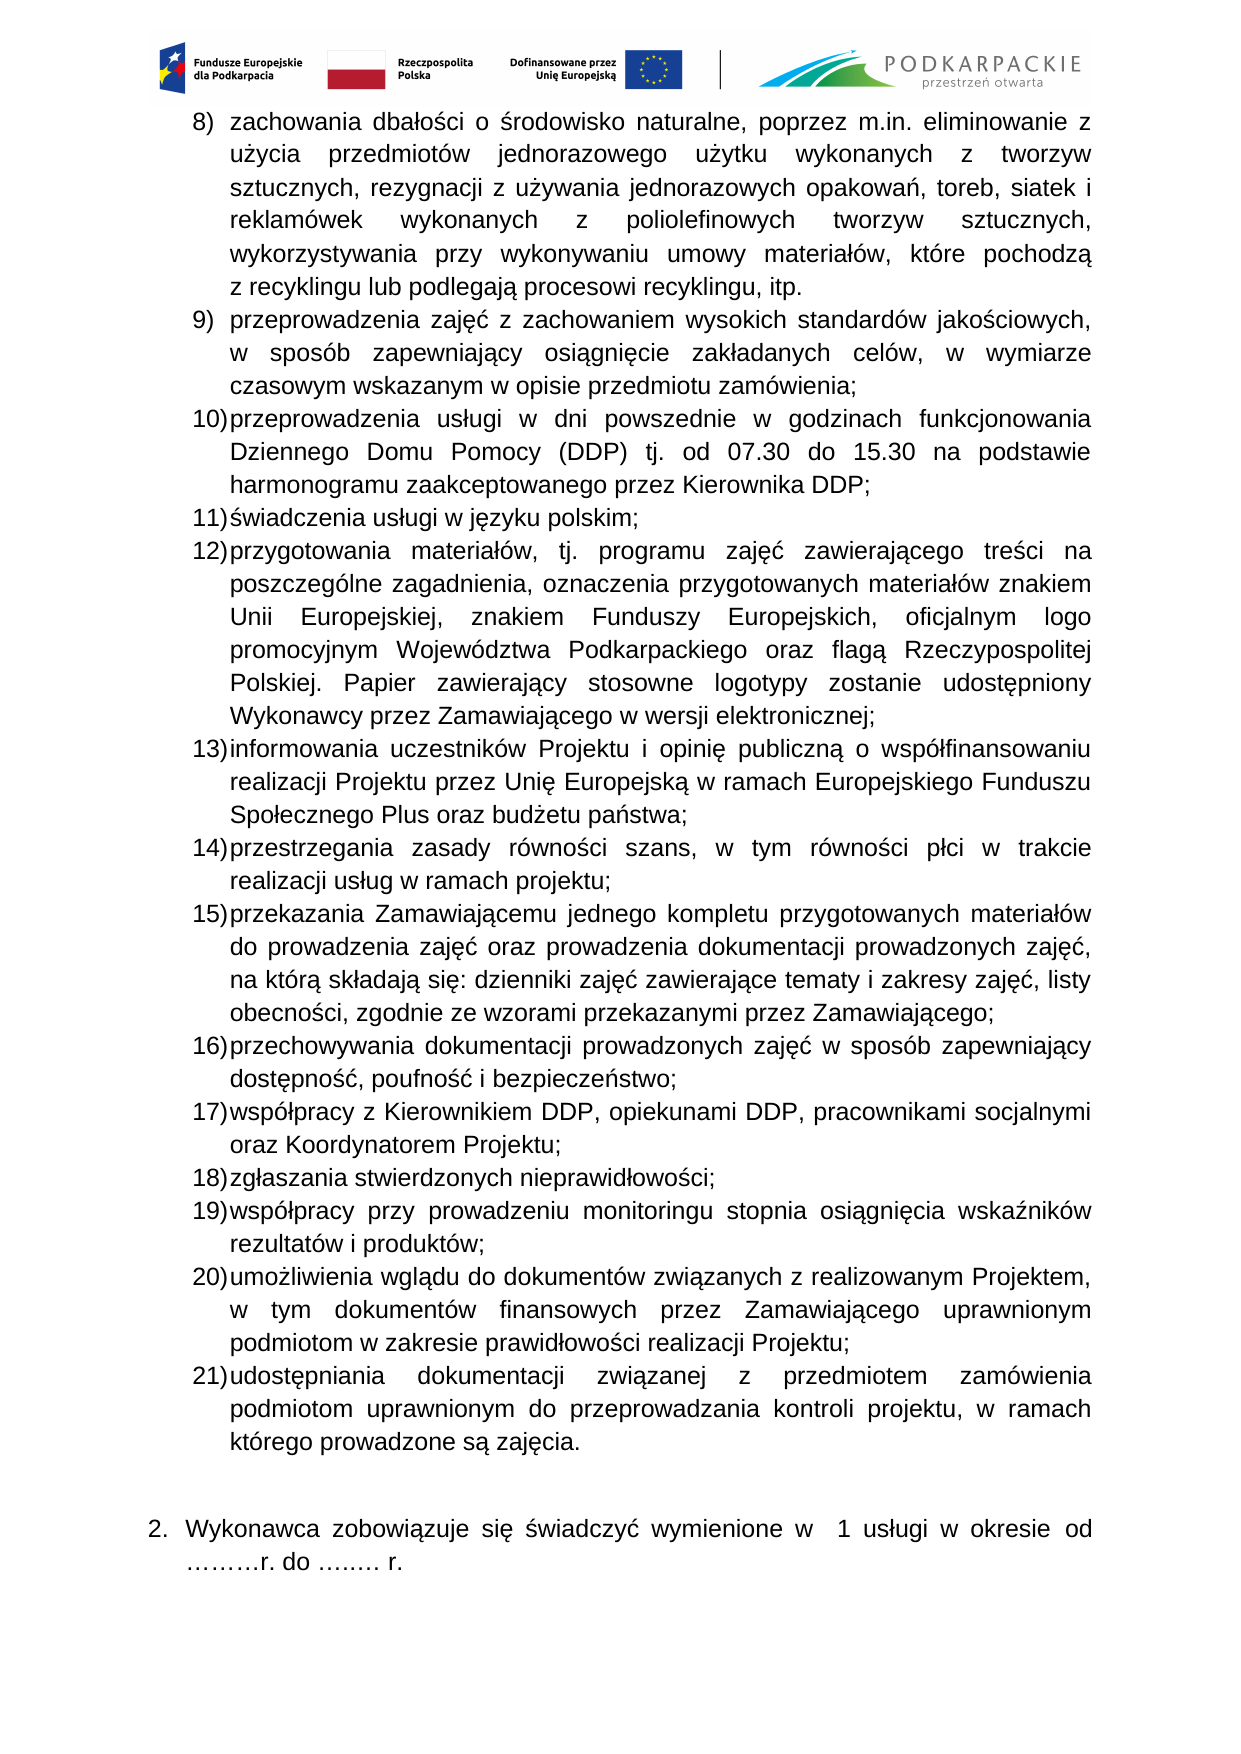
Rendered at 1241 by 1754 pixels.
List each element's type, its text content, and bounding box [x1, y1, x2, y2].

list przeprowadzenia zajęć z zachowaniem wysokich standardów jakościowych, w sposób zapewniający osiągnięcie zakładanych celów, w wymiarze czasowym wskazanym w opisie przedmiotu zamówienia; [192, 304, 1093, 399]
list udostępniania dokumentacji związanej z przedmiotem zamówienia podmiotom uprawnionym do przeprowadzania kontroli projektu, w ramach którego prowadzone są zajęcia. [192, 1361, 1093, 1456]
list Wykonawca zobowiązuje się świadczyć wymienione w 1 usługi w okresie od ………r. do …..… r. [148, 1514, 1093, 1576]
list świadczenia usługi w języku polskim; [192, 503, 1093, 531]
list zachowania dbałości o środowisko naturalne, poprzez m.in. eliminowanie z użycia przedmiotów jednorazowego użytku wykonanych z tworzyw sztucznych, rezygnacji z używania jednorazowych opakowań, toreb, siatek i reklamówek wykonanych z poliolefinowych tworzyw sztucznych, wykorzystywania przy wykonywaniu umowy materiałów, które pochodzą z recyklingu lub podlegają procesowi recyklingu, itp. [192, 107, 1093, 300]
list informowania uczestników Projektu i opinię publiczną o współfinansowaniu realizacji Projektu przez Unię Europejską w ramach Europejskiego Funduszu Społecznego Plus oraz budżetu państwa; [192, 734, 1093, 829]
list przestrzegania zasady równości szans, w tym równości płci w trakcie realizacji usług w ramach projektu; [192, 833, 1093, 895]
list umożliwienia wglądu do dokumentów związanych z realizowanym Projektem, w tym dokumentów finansowych przez Zamawiającego uprawnionym podmiotom w zakresie prawidłowości realizacji Projektu; [192, 1262, 1093, 1357]
list przechowywania dokumentacji prowadzonych zajęć w sposób zapewniający dostępność, poufność i bezpieczeństwo; [192, 1031, 1093, 1093]
list przeprowadzenia usługi w dni powszednie w godzinach funkcjonowania Dziennego Domu Pomocy (DDP) tj. od 07.30 do 15.30 na podstawie harmonogramu zaakceptowanego przez Kierownika DDP; [192, 404, 1093, 498]
picture [147, 29, 1093, 107]
list zgłaszania stwierdzonych nieprawidłowości; [192, 1163, 1093, 1192]
list współpracy z Kierownikiem DDP, opiekunami DDP, pracownikami socjalnymi oraz Koordynatorem Projektu; [192, 1097, 1093, 1159]
list przygotowania materiałów, tj. programu zajęć zawierającego treści na poszczególne zagadnienia, oznaczenia przygotowanych materiałów znakiem Unii Europejskiej, znakiem Funduszy Europejskich, oficjalnym logo promocyjnym Województwa Podkarpackiego oraz flagą Rzeczypospolitej Polskiej. Papier zawierający stosowne logotypy zostanie udostępniony Wykonawcy przez Zamawiającego w wersji elektronicznej; [192, 536, 1093, 729]
list współpracy przy prowadzeniu monitoringu stopnia osiągnięcia wskaźników rezultatów i produktów; [192, 1196, 1093, 1258]
list przekazania Zamawiającemu jednego kompletu przygotowanych materiałów do prowadzenia zajęć oraz prowadzenia dokumentacji prowadzonych zajęć, na którą składają się: dzienniki zajęć zawierające tematy i zakresy zajęć, listy obecności, zgodnie ze wzorami przekazanymi przez Zamawiającego; [192, 899, 1093, 1027]
